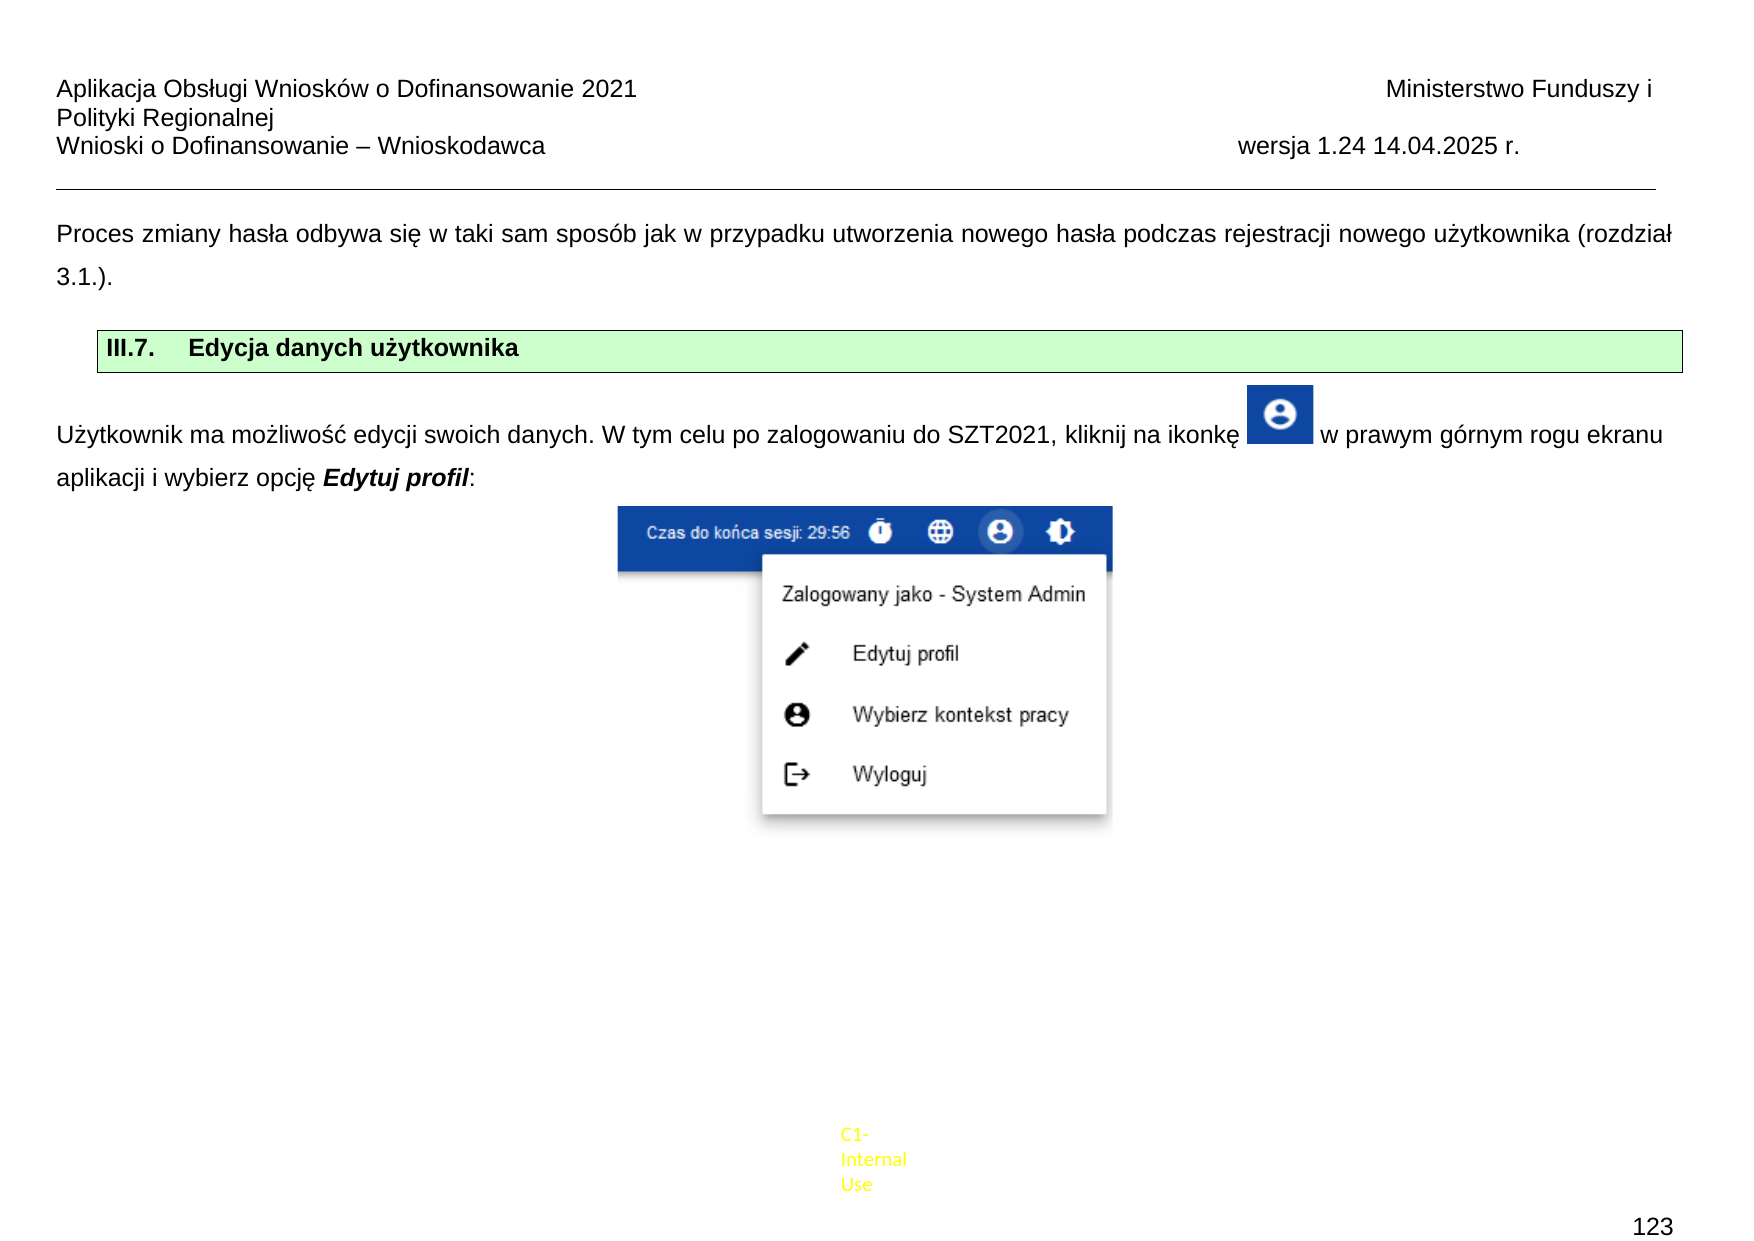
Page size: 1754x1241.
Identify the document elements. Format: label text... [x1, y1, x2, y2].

picture [1247, 385, 1314, 444]
text Użytkownik ma możliwość edycji swoich danych. W tym celu po zalogowaniu do SZT2021, kliknij na ikonkę w prawym górnym rogu ekranu aplikacji i wybierz opcję Edytuj profil: [56, 385, 1674, 492]
subtitle Edycja danych użytkownika [98, 331, 1682, 372]
text Proces zmiany hasła odbywa się w taki sam sposób jak w przypadku utworzenia nowego hasła podczas rejestracji nowego użytkownika (rozdział 3.1.). [56, 219, 1674, 291]
picture [617, 506, 1113, 838]
